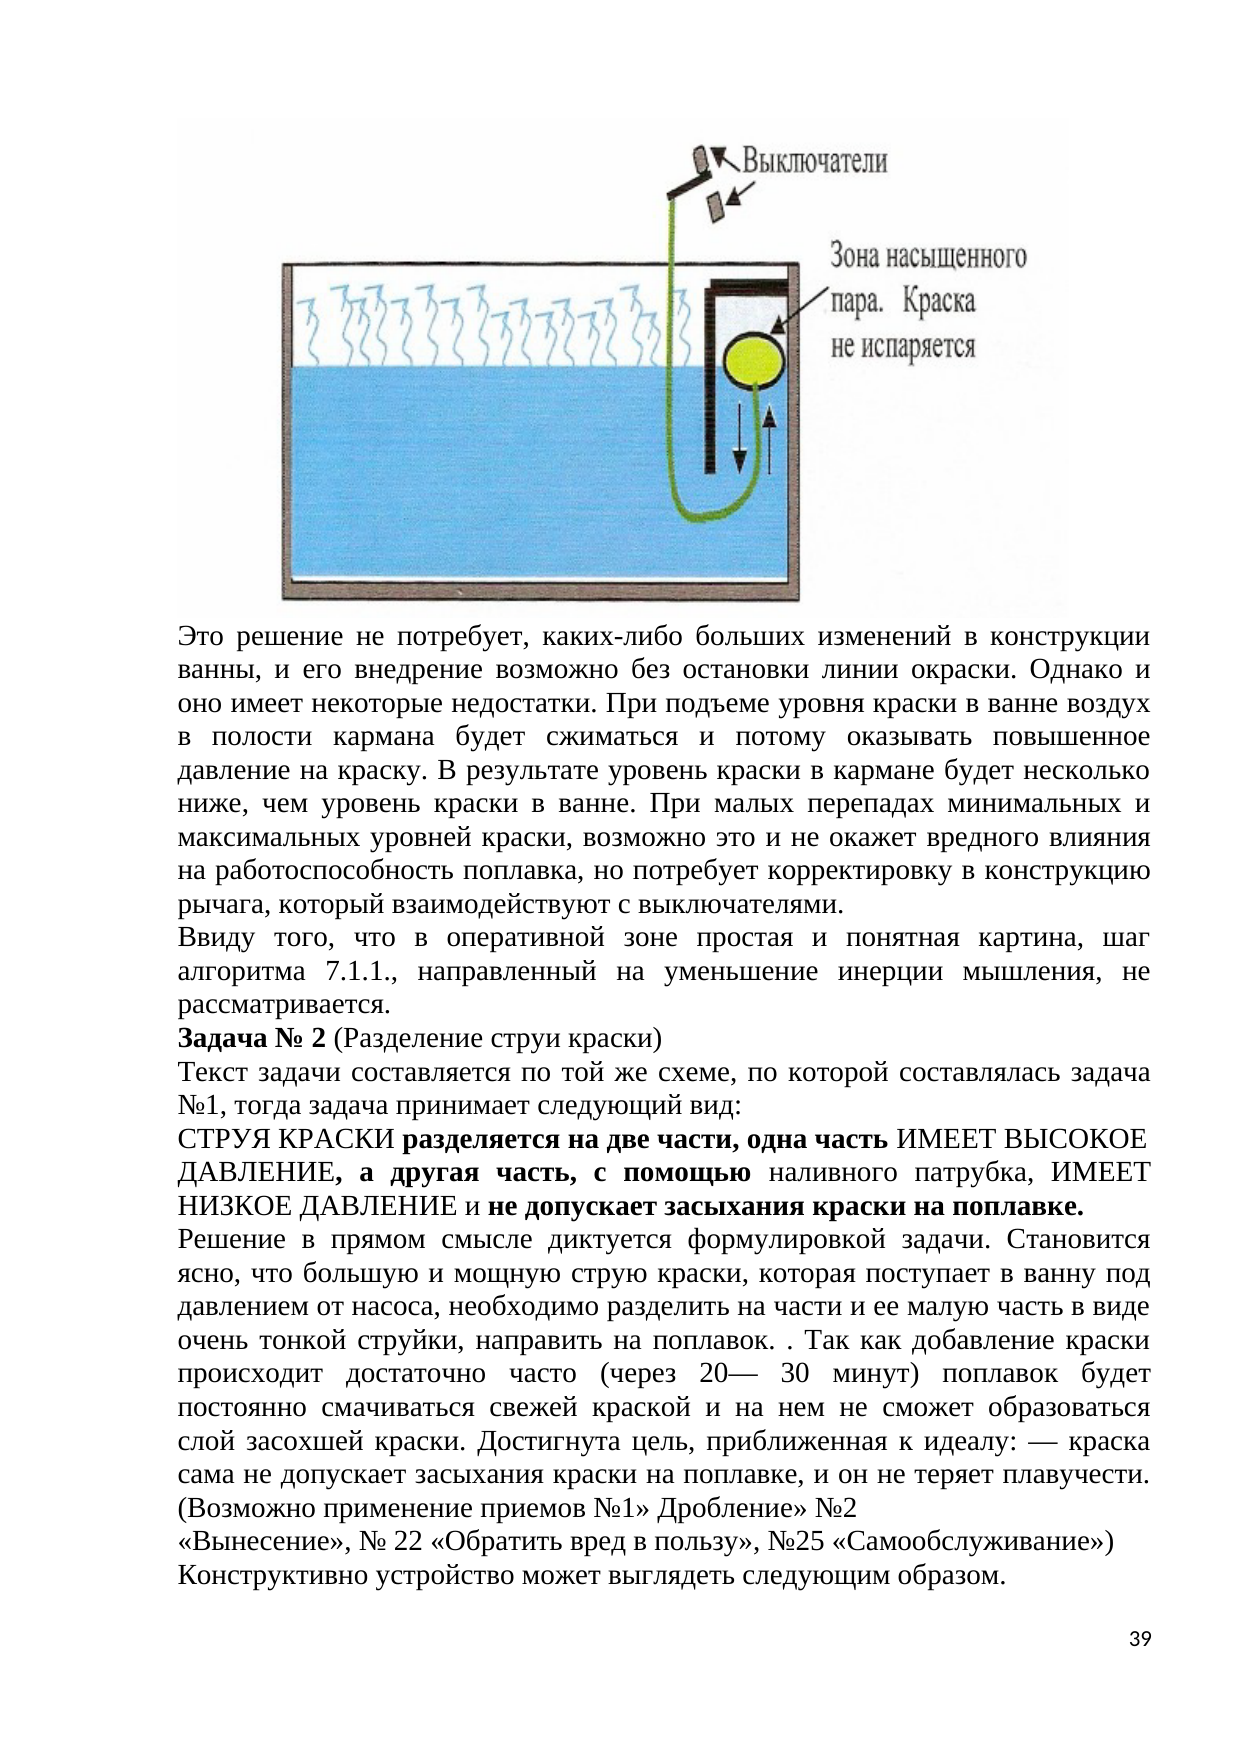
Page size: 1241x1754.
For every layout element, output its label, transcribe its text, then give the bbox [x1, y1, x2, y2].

text Ввиду того, что в оперативной зоне простая и понятная картина, шаг алгоритма 7.1.1., направленный на уменьшение инерции мышления, не рассматривается. [177, 919, 1152, 1020]
text Конструктивно устройство может выглядеть следующим образом. [177, 1557, 1152, 1590]
text «Вынесение», № 22 «Обратить вред в пользу», №25 «Самообслуживание») [177, 1523, 1152, 1557]
text Задача № 2 (Разделение струи краски) [177, 1020, 1152, 1054]
text ДАВЛЕНИЕ, а другая часть, с помощью наливного патрубка, ИМЕЕТ НИЗКОЕ ДАВЛЕНИЕ и не допускает засыхания краски на поплавке. [177, 1154, 1152, 1221]
text Решение в прямом смысле диктуется формулировкой задачи. Становится ясно, что большую и мощную струю краски, которая поступает в ванну под давлением от насоса, необходимо разделить на части и ее малую часть в виде очень тонкой струйки, направить на поплавок. . Так как добавление краски происходит достаточно часто (через 20— 30 минут) поплавок будет постоянно смачиваться свежей краской и на нем не сможет образоваться слой засохшей краски. Достигнута цель, приближенная к идеалу: — краска сама не допускает засыхания краски на поплавке, и он не теряет плавучести. (Возможно применение приемов №1» Дробление» №2 [177, 1221, 1152, 1523]
text Это решение не потребует, каких-либо больших изменений в конструкции ванны, и его внедрение возможно без остановки линии окраски. Однако и оно имеет некоторые недостатки. При подъеме уровня краски в ванне воздух в полости кармана будет сжиматься и потому оказывать повышенное давление на краску. В результате уровень краски в кармане будет несколько ниже, чем уровень краски в ванне. При малых перепадах минимальных и максимальных уровней краски, возможно это и не окажет вредного влияния на работоспособность поплавка, но потребует корректировку в конструкцию рычага, который взаимодействуют с выключателями. [177, 618, 1152, 919]
text СТРУЯ КРАСКИ разделяется на две части, одна часть ИМЕЕТ ВЫСОКОЕ [177, 1121, 1152, 1154]
text Текст задачи составляется по той же схеме, по которой составлялась задача №1, тогда задача принимает следующий вид: [177, 1054, 1152, 1121]
